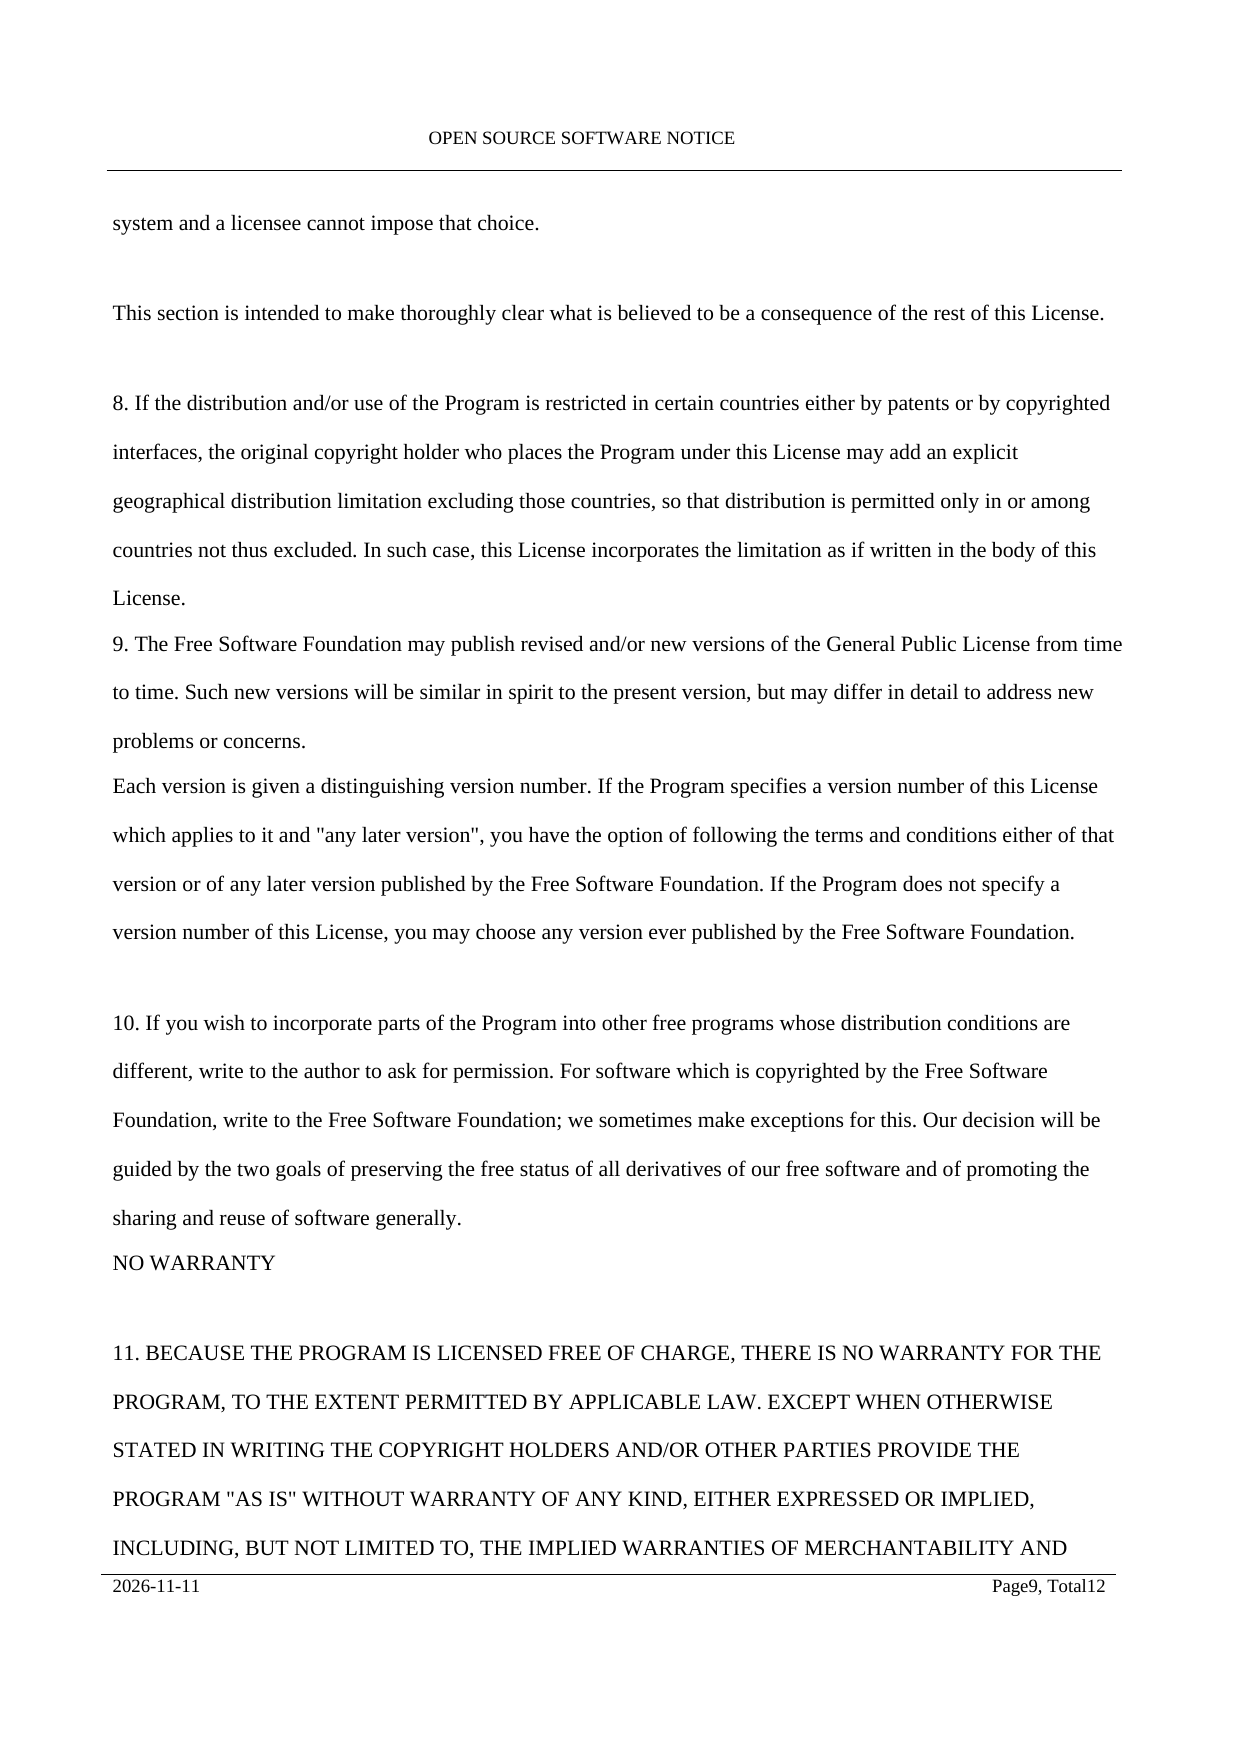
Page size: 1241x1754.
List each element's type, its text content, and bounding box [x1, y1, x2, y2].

text Each version is given a distinguishing version number. If the Program specifies a version number of this License which applies to it and "any later version", you have the option of following the terms and conditions either of that version or of any later version published by the Free Software Foundation. If the Program does not specify a version number of this License, you may choose any version ever published by the Free Software Foundation. [112, 769, 1128, 948]
text 8. If the distribution and/or use of the Program is restricted in certain countries either by patents or by copyrighted interfaces, the original copyright holder who places the Program under this License may add an explicit geographical distribution limitation excluding those countries, so that distribution is permitted only in or among countries not thus excluded. In such case, this License incorporates the limitation as if written in the body of this License. [112, 387, 1128, 614]
text NO WARRANTY [112, 1246, 1128, 1278]
text This section is intended to make thoroughly clear what is believed to be a consequence of the rest of this License. [112, 297, 1128, 329]
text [112, 1336, 1128, 1564]
text 10. If you wish to incorporate parts of the Program into other free programs whose distribution conditions are different, write to the author to ask for permission. For software which is copyrighted by the Free Software Foundation, write to the Free Software Foundation; we sometimes make exceptions for this. Our decision will be guided by the two goals of preserving the free status of all derivatives of our free software and of promoting the sharing and reuse of software generally. [112, 1006, 1128, 1233]
text 9. The Free Software Foundation may publish revised and/or new versions of the General Public License from time to time. Such new versions will be similar in spirit to the present version, but may differ in detail to address new problems or concerns. [112, 627, 1128, 757]
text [112, 206, 1128, 239]
